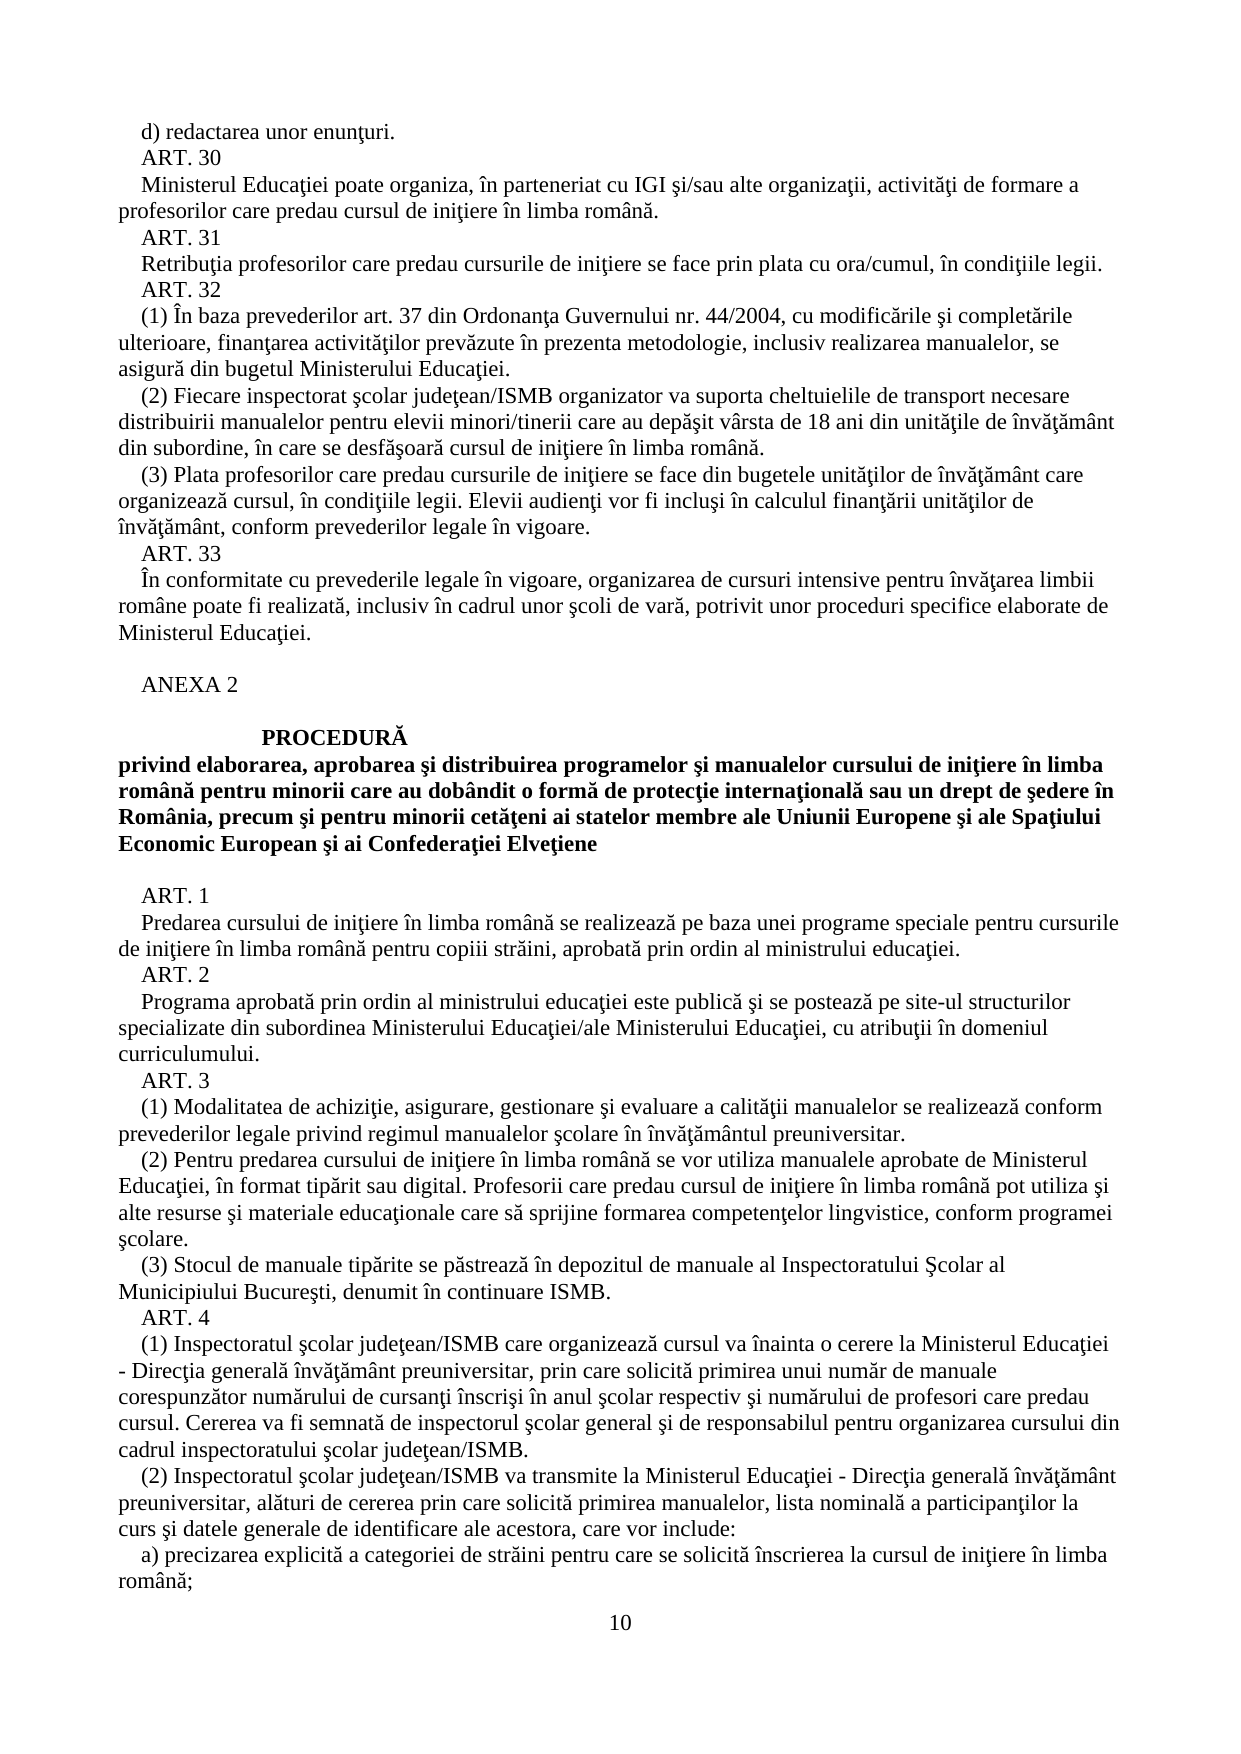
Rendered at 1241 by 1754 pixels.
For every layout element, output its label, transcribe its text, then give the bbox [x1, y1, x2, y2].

text (2) Fiecare inspectorat şcolar judeţean/ISMB organizator va suporta cheltuielile de transport necesare distribuirii manualelor pentru elevii minori/tinerii care au depăşit vârsta de 18 ani din unităţile de învăţământ din subordine, în care se desfăşoară cursul de iniţiere în limba română. [118, 382, 1122, 461]
text ART. 1 [118, 882, 1122, 909]
text (3) Plata profesorilor care predau cursurile de iniţiere se face din bugetele unităţilor de învăţământ care organizează cursul, în condiţiile legii. Elevii audienţi vor fi incluşi în calculul finanţării unităţilor de învăţământ, conform prevederilor legale în vigoare. [118, 461, 1122, 540]
text ART. 4 [118, 1304, 1122, 1330]
text privind elaborarea, aprobarea şi distribuirea programelor şi manualelor cursului de iniţiere în limba română pentru minorii care au dobândit o formă de protecţie internaţională sau un drept de şedere în România, precum şi pentru minorii cetăţeni ai statelor membre ale Uniunii Europene şi ale Spaţiului Economic European şi ai Confederaţiei Elveţiene [118, 751, 1122, 856]
text (1) Inspectoratul şcolar judeţean/ISMB care organizează cursul va înainta o cerere la Ministerul Educaţiei - Direcţia generală învăţământ preuniversitar, prin care solicită primirea unui număr de manuale corespunzător numărului de cursanţi înscrişi în anul şcolar respectiv şi numărului de profesori care predau cursul. Cererea va fi semnată de inspectorul şcolar general şi de responsabilul pentru organizarea cursului din cadrul inspectoratului şcolar judeţean/ISMB. [118, 1330, 1122, 1462]
text ART. 31 [118, 223, 1122, 250]
text (1) Modalitatea de achiziţie, asigurare, gestionare şi evaluare a calităţii manualelor se realizează conform prevederilor legale privind regimul manualelor şcolare în învăţământul preuniversitar. [118, 1093, 1122, 1146]
text (1) În baza prevederilor art. 37 din Ordonanţa Guvernului nr. 44/2004, cu modificările şi completările ulterioare, finanţarea activităţilor prevăzute în prezenta metodologie, inclusiv realizarea manualelor, se asigură din bugetul Ministerului Educaţiei. [118, 303, 1122, 382]
text Programa aprobată prin ordin al ministrului educaţiei este publică şi se postează pe site-ul structurilor specializate din subordinea Ministerului Educaţiei/ale Ministerului Educaţiei, cu atribuţii în domeniul curriculumului. [118, 988, 1122, 1067]
text (2) Pentru predarea cursului de iniţiere în limba română se vor utiliza manualele aprobate de Ministerul Educaţiei, în format tipărit sau digital. Profesorii care predau cursul de iniţiere în limba română pot utiliza şi alte resurse şi materiale educaţionale care să sprijine formarea competenţelor lingvistice, conform programei şcolare. [118, 1146, 1122, 1251]
text Retribuţia profesorilor care predau cursurile de iniţiere se face prin plata cu ora/cumul, în condiţiile legii. [118, 250, 1122, 276]
text ART. 2 [118, 961, 1122, 988]
text Ministerul Educaţiei poate organiza, în parteneriat cu IGI şi/sau alte organizaţii, activităţi de formare a profesorilor care predau cursul de iniţiere în limba română. [118, 171, 1122, 223]
text a) precizarea explicită a categoriei de străini pentru care se solicită înscrierea la cursul de iniţiere în limba română; [118, 1541, 1122, 1594]
text (2) Inspectoratul şcolar judeţean/ISMB va transmite la Ministerul Educaţiei - Direcţia generală învăţământ preuniversitar, alături de cererea prin care solicită primirea manualelor, lista nominală a participanţilor la curs şi datele generale de identificare ale acestora, care vor include: [118, 1462, 1122, 1541]
text ART. 30 [118, 144, 1122, 171]
text d) redactarea unor enunţuri. [118, 118, 1122, 144]
text ART. 3 [118, 1067, 1122, 1093]
text ANEXA 2 [118, 672, 1122, 698]
text În conformitate cu prevederile legale în vigoare, organizarea de cursuri intensive pentru învăţarea limbii române poate fi realizată, inclusiv în cadrul unor şcoli de vară, potrivit unor proceduri specifice elaborate de Ministerul Educaţiei. [118, 566, 1122, 645]
text PROCEDURĂ [118, 724, 1122, 751]
text (3) Stocul de manuale tipărite se păstrează în depozitul de manuale al Inspectoratului Şcolar al Municipiului Bucureşti, denumit în continuare ISMB. [118, 1251, 1122, 1304]
text ART. 32 [118, 276, 1122, 303]
text ART. 33 [118, 540, 1122, 566]
text Predarea cursului de iniţiere în limba română se realizează pe baza unei programe speciale pentru cursurile de iniţiere în limba română pentru copiii străini, aprobată prin ordin al ministrului educaţiei. [118, 909, 1122, 961]
